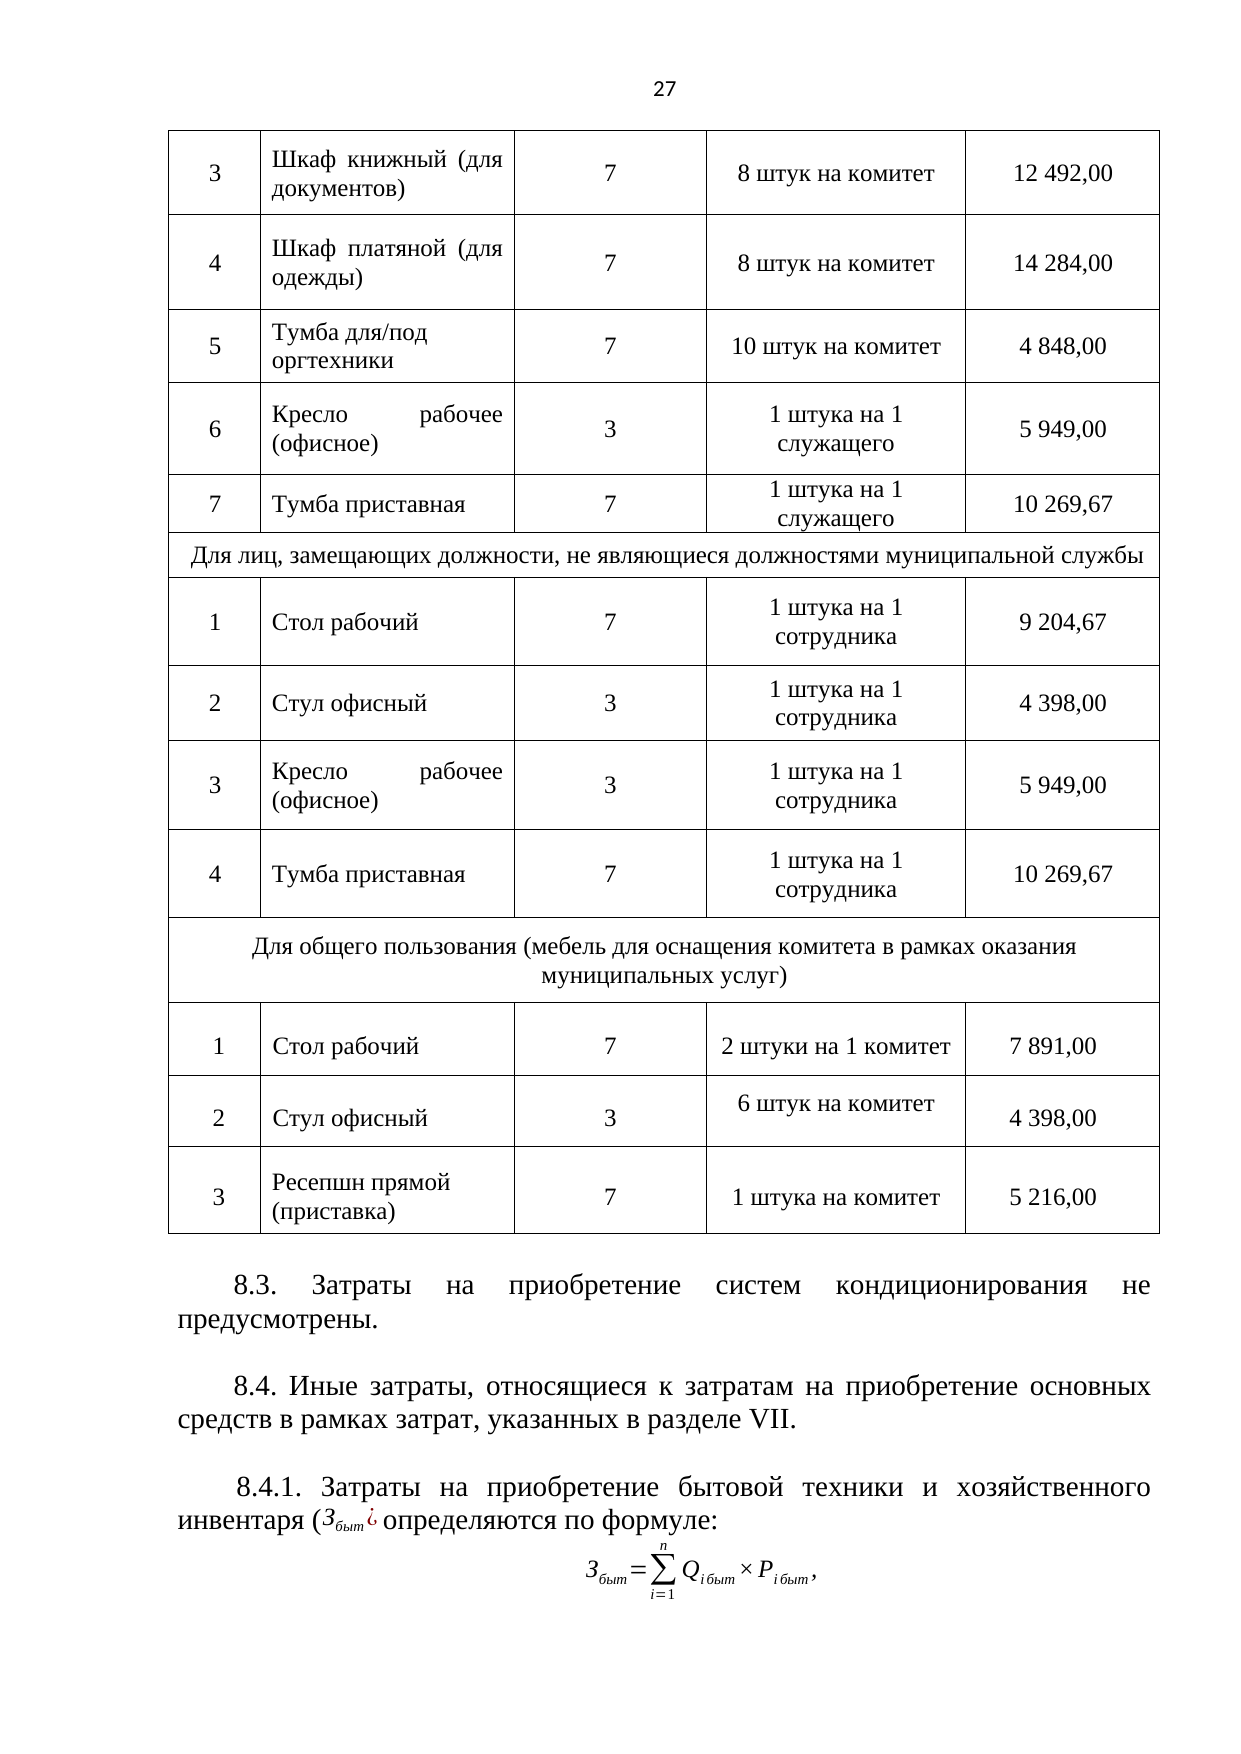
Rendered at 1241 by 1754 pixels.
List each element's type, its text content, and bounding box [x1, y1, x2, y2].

table_cell Стул офисный [261, 1076, 514, 1146]
table_cell 7 [515, 830, 706, 917]
table_cell 12 492,00 [966, 131, 1159, 214]
table_cell 7 891,00 [966, 1003, 1159, 1075]
table_cell 7 [515, 310, 706, 382]
table_cell 1 штука на 1 сотрудника [707, 578, 965, 664]
table_cell 3 [515, 741, 706, 829]
table_cell 3 [515, 666, 706, 739]
table_cell 4 398,00 [966, 1076, 1159, 1146]
table_cell 1 штука на 1 сотрудника [707, 666, 965, 739]
table_cell 5 216,00 [966, 1147, 1159, 1233]
table_cell Кресло рабочее (офисное) [261, 741, 514, 829]
table_cell 1 штука на 1 служащего [707, 383, 965, 473]
table_cell 4 [169, 215, 260, 308]
table_cell 2 штуки на 1 комитет [707, 1003, 965, 1075]
table_cell 4 848,00 [966, 310, 1159, 382]
table_cell 10 269,67 [966, 830, 1159, 917]
table_cell Для лиц, замещающих должности, не являющиеся должностями муниципальной службы [169, 533, 1159, 577]
table_cell 7 [515, 1147, 706, 1233]
table_cell 3 [169, 131, 260, 214]
table_cell 3 [169, 741, 260, 829]
table_cell 7 [515, 475, 706, 532]
table_cell 3 [169, 1147, 260, 1233]
table_cell 1 штука на комитет [707, 1147, 965, 1233]
table_cell 8 штук на комитет [707, 131, 965, 214]
table_cell 1 [169, 1003, 260, 1075]
table_cell 2 [169, 1076, 260, 1146]
table_cell 7 [515, 1003, 706, 1075]
table_cell 9 204,67 [966, 578, 1159, 664]
table_cell Стул офисный [261, 666, 514, 739]
table_cell Тумба приставная [261, 475, 514, 532]
table_cell Кресло рабочее (офисное) [261, 383, 514, 473]
table_cell 6 [169, 383, 260, 473]
text 8.4. Иные затраты, относящиеся к затратам на приобретение основных средств в рамках затрат, указанных в разделе VII. [177, 1368, 1152, 1435]
table_cell 7 [515, 131, 706, 214]
table_cell 4 398,00 [966, 666, 1159, 739]
table_cell Шкаф книжный (для документов) [261, 131, 514, 214]
table_cell Ресепшн прямой (приставка) [261, 1147, 514, 1233]
table_cell 5 949,00 [966, 383, 1159, 473]
text 8.4.1. Затраты на приобретение бытовой техники и хозяйственного инвентаря ( определяются по формуле: [177, 1469, 1152, 1536]
table_cell 4 [169, 830, 260, 917]
table_cell 1 штука на 1 сотрудника [707, 830, 965, 917]
table_cell 5 [169, 310, 260, 382]
table_cell 6 штук на комитет [707, 1076, 965, 1146]
table_cell Шкаф платяной (для одежды) [261, 215, 514, 308]
table_cell 7 [515, 215, 706, 308]
table_cell 10 269,67 [966, 475, 1159, 532]
table_cell 2 [169, 666, 260, 739]
table_cell 3 [515, 383, 706, 473]
table_cell 1 штука на 1 сотрудника [707, 741, 965, 829]
text 8.3. Затраты на приобретение систем кондиционирования не предусмотрены. [177, 1267, 1152, 1334]
table_cell 7 [515, 578, 706, 664]
table_cell Стол рабочий [261, 1003, 514, 1075]
table_cell Стол рабочий [261, 578, 514, 664]
table_cell 7 [169, 475, 260, 532]
table_cell 1 штука на 1 служащего [707, 475, 965, 532]
table_cell 10 штук на комитет [707, 310, 965, 382]
table_cell 5 949,00 [966, 741, 1159, 829]
table_cell Для общего пользования (мебель для оснащения комитета в рамках оказания муниципальных услуг) [169, 918, 1159, 1002]
table_cell 14 284,00 [966, 215, 1159, 308]
table_cell 1 [169, 578, 260, 664]
table_cell Тумба приставная [261, 830, 514, 917]
table_cell 3 [515, 1076, 706, 1146]
table_cell Тумба для/под оргтехники [261, 310, 514, 382]
table_cell 8 штук на комитет [707, 215, 965, 308]
